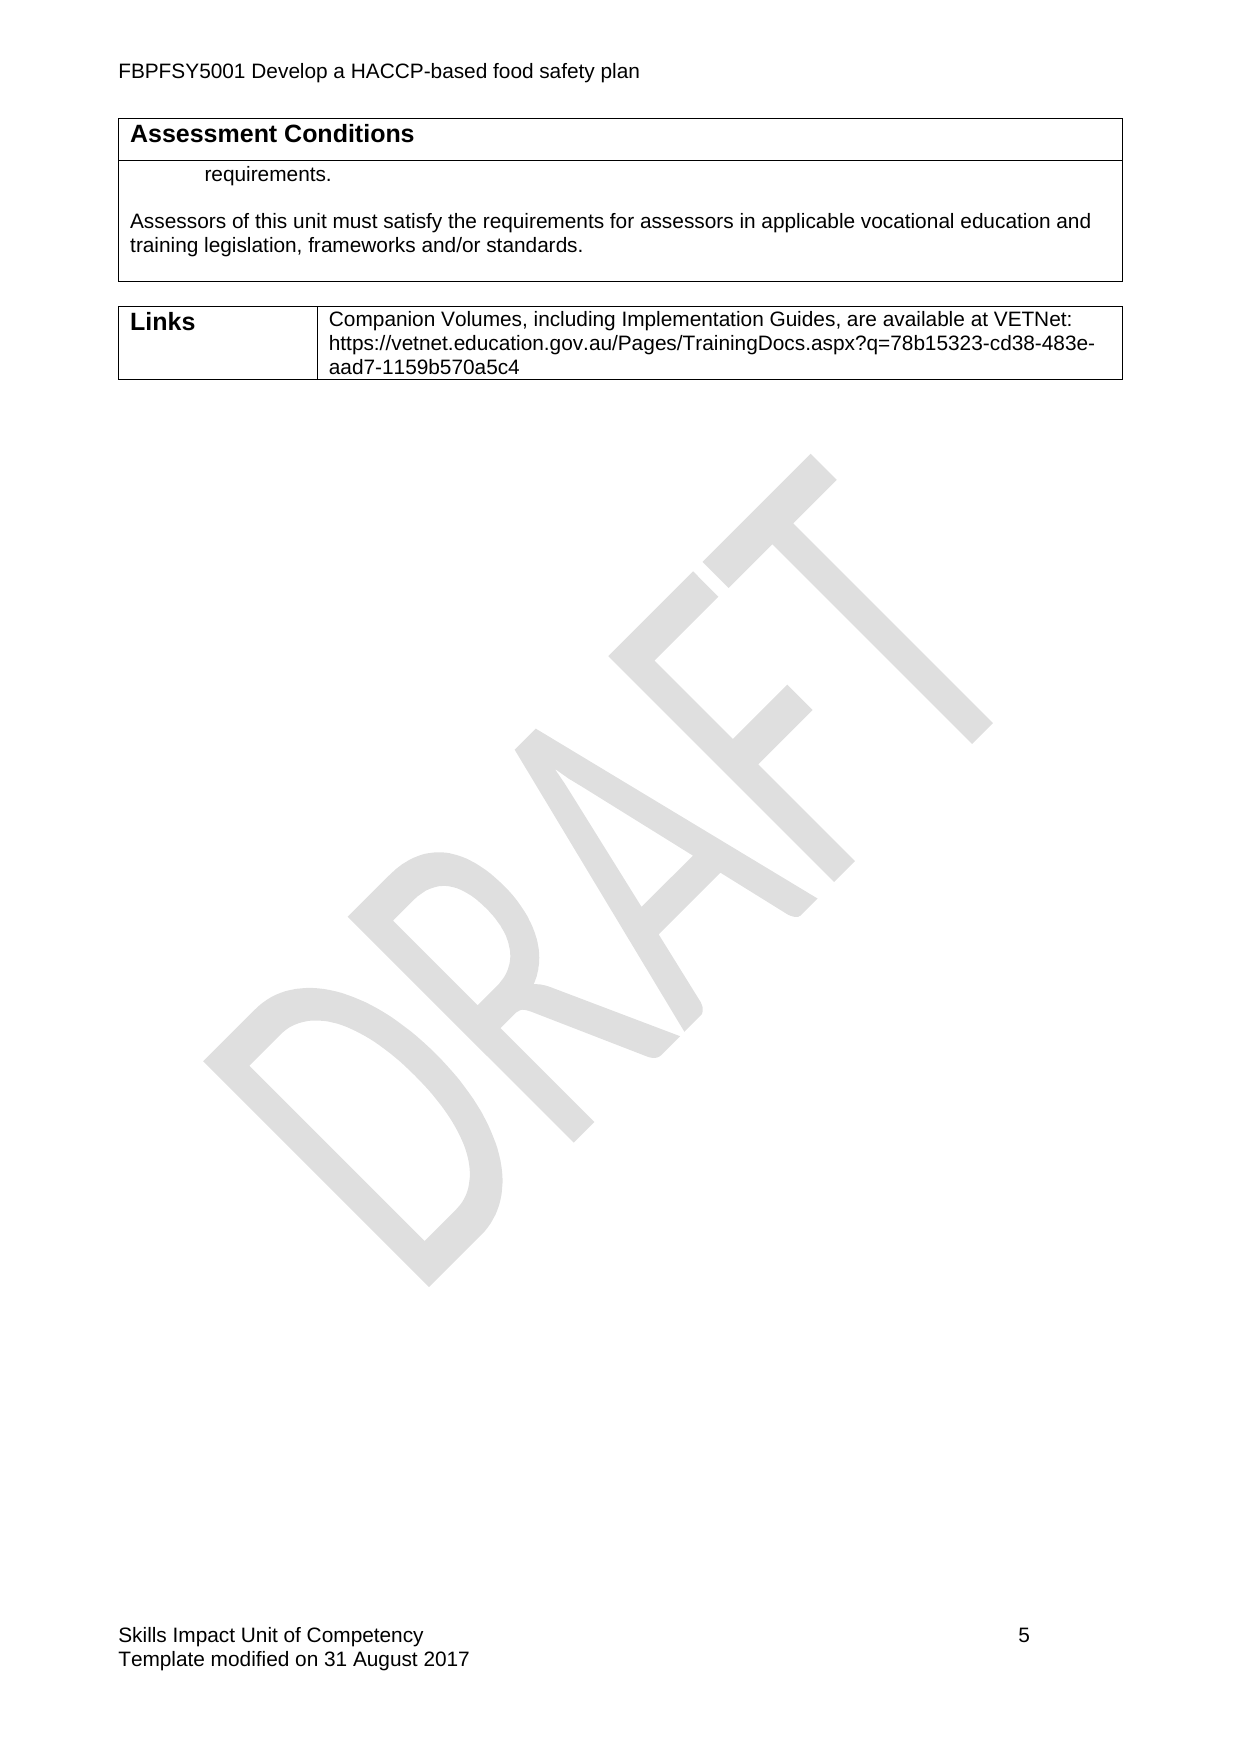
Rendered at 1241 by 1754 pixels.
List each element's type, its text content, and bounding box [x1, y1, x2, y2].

table_header Assessment Conditions [119, 119, 1122, 160]
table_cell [119, 161, 1122, 281]
table_header Companion Volumes, including Implementation Guides, are available at VETNet: https://vetnet.education.gov.au/Pages/TrainingDocs.aspx?q=78b15323-cd38-483e-aad7-1159b570a5c4 [318, 307, 1122, 379]
table_header Links [119, 307, 317, 379]
